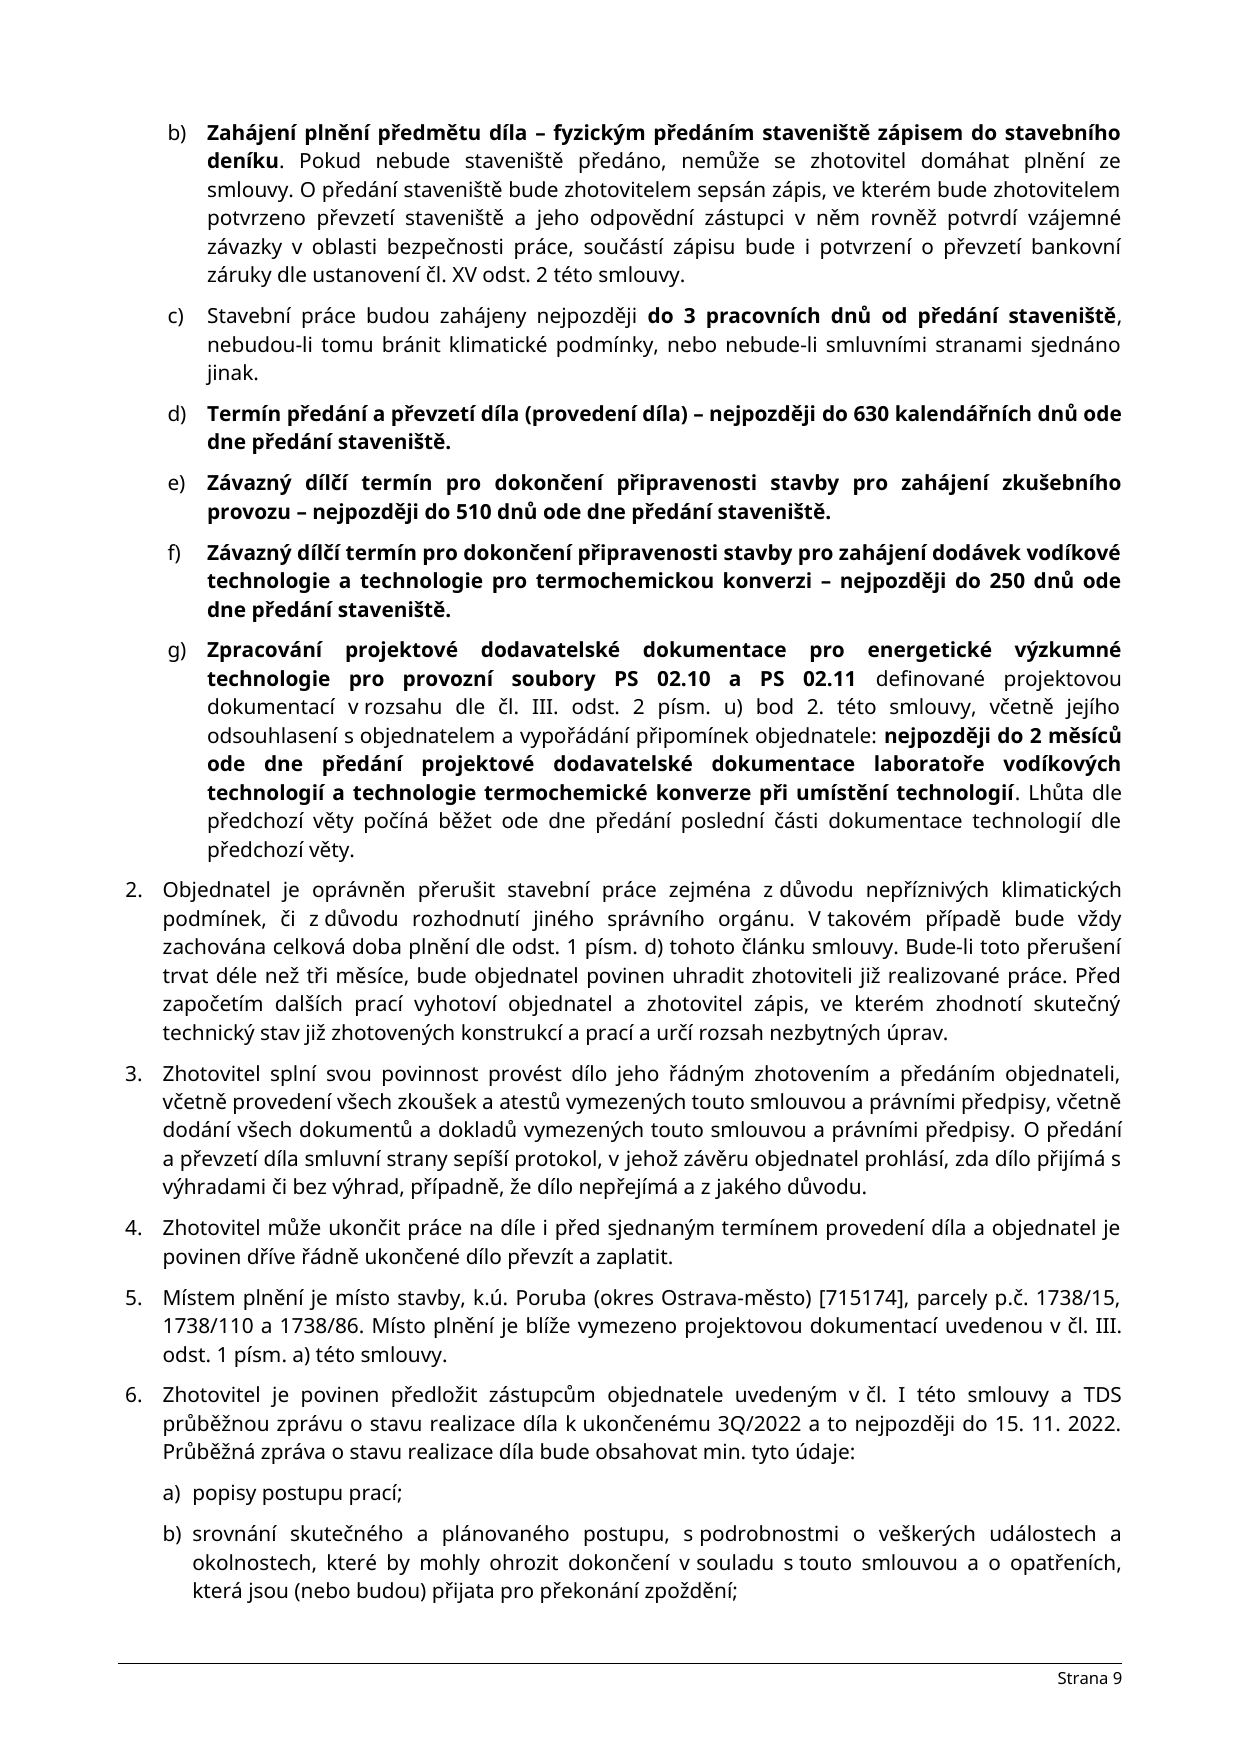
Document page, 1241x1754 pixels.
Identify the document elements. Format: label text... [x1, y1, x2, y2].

list Místem plnění je místo stavby, k.ú. Poruba (okres Ostrava-město) [715174], parcely p.č. 1738/15, 1738/110 a 1738/86. Místo plnění je blíže vymezeno projektovou dokumentací uvedenou v čl. III. odst. 1 písm. a) této smlouvy. [125, 1283, 1122, 1368]
list Zpracování projektové dodavatelské dokumentace pro energetické výzkumné technologie pro provozní soubory PS 02.10 a PS 02.11 definované projektovou dokumentací v rozsahu dle čl. III. odst. 2 písm. u) bod 2. této smlouvy, včetně jejího odsouhlasení s objednatelem a vypořádání připomínek objednatele: nejpozději do 2 měsíců ode dne předání projektové dodavatelské dokumentace laboratoře vodíkových technologií a technologie termochemické konverze při umístění technologií. Lhůta dle předchozí věty počíná běžet ode dne předání poslední části dokumentace technologií dle předchozí věty. [167, 636, 1122, 863]
list Zhotovitel může ukončit práce na díle i před sjednaným termínem provedení díla a objednatel je povinen dříve řádně ukončené dílo převzít a zaplatit. [125, 1213, 1122, 1270]
list Závazný dílčí termín pro dokončení připravenosti stavby pro zahájení dodávek vodíkové technologie a technologie pro termochemickou konverzi – nejpozději do 250 dnů ode dne předání staveniště. [167, 538, 1122, 623]
list popisy postupu prací; [162, 1478, 1122, 1507]
list Objednatel je oprávněn přerušit stavební práce zejména z důvodu nepříznivých klimatických podmínek, či z důvodu rozhodnutí jiného správního orgánu. V takovém případě bude vždy zachována celková doba plnění dle odst. 1 písm. d) tohoto článku smlouvy. Bude-li toto přerušení trvat déle než tři měsíce, bude objednatel povinen uhradit zhotoviteli již realizované práce. Před započetím dalších prací vyhotoví objednatel a zhotovitel zápis, ve kterém zhodnotí skutečný technický stav již zhotovených konstrukcí a prací a určí rozsah nezbytných úprav. [125, 876, 1122, 1046]
list Závazný dílčí termín pro dokončení připravenosti stavby pro zahájení zkušebního provozu – nejpozději do 510 dnů ode dne předání staveniště. [167, 468, 1122, 525]
list Zhotovitel je povinen předložit zástupcům objednatele uvedeným v čl. I této smlouvy a TDS průběžnou zprávu o stavu realizace díla k ukončenému 3Q/2022 a to nejpozději do 15. 11. 2022. Průběžná zpráva o stavu realizace díla bude obsahovat min. tyto údaje: [125, 1381, 1122, 1466]
list Termín předání a převzetí díla (provedení díla) – nejpozději do 630 kalendářních dnů ode dne předání staveniště. [167, 399, 1122, 456]
list Zahájení plnění předmětu díla – fyzickým předáním staveniště zápisem do stavebního deníku. Pokud nebude staveniště předáno, nemůže se zhotovitel domáhat plnění ze smlouvy. O předání staveniště bude zhotovitelem sepsán zápis, ve kterém bude zhotovitelem potvrzeno převzetí staveniště a jeho odpovědní zástupci v něm rovněž potvrdí vzájemné závazky v oblasti bezpečnosti práce, součástí zápisu bude i potvrzení o převzetí bankovní záruky dle ustanovení čl. XV odst. 2 této smlouvy. [167, 118, 1122, 289]
list Zhotovitel splní svou povinnost provést dílo jeho řádným zhotovením a předáním objednateli, včetně provedení všech zkoušek a atestů vymezených touto smlouvou a právními předpisy, včetně dodání všech dokumentů a dokladů vymezených touto smlouvou a právními předpisy. O předání a převzetí díla smluvní strany sepíší protokol, v jehož závěru objednatel prohlásí, zda dílo přijímá s výhradami či bez výhrad, případně, že dílo nepřejímá a z jakého důvodu. [125, 1059, 1122, 1201]
list srovnání skutečného a plánovaného postupu, s podrobnostmi o veškerých událostech a okolnostech, které by mohly ohrozit dokončení v souladu s touto smlouvou a o opatřeních, která jsou (nebo budou) přijata pro překonání zpoždění; [162, 1519, 1122, 1605]
list Stavební práce budou zahájeny nejpozději do 3 pracovních dnů od předání staveniště, nebudou-li tomu bránit klimatické podmínky, nebo nebude-li smluvními stranami sjednáno jinak. [167, 301, 1122, 387]
